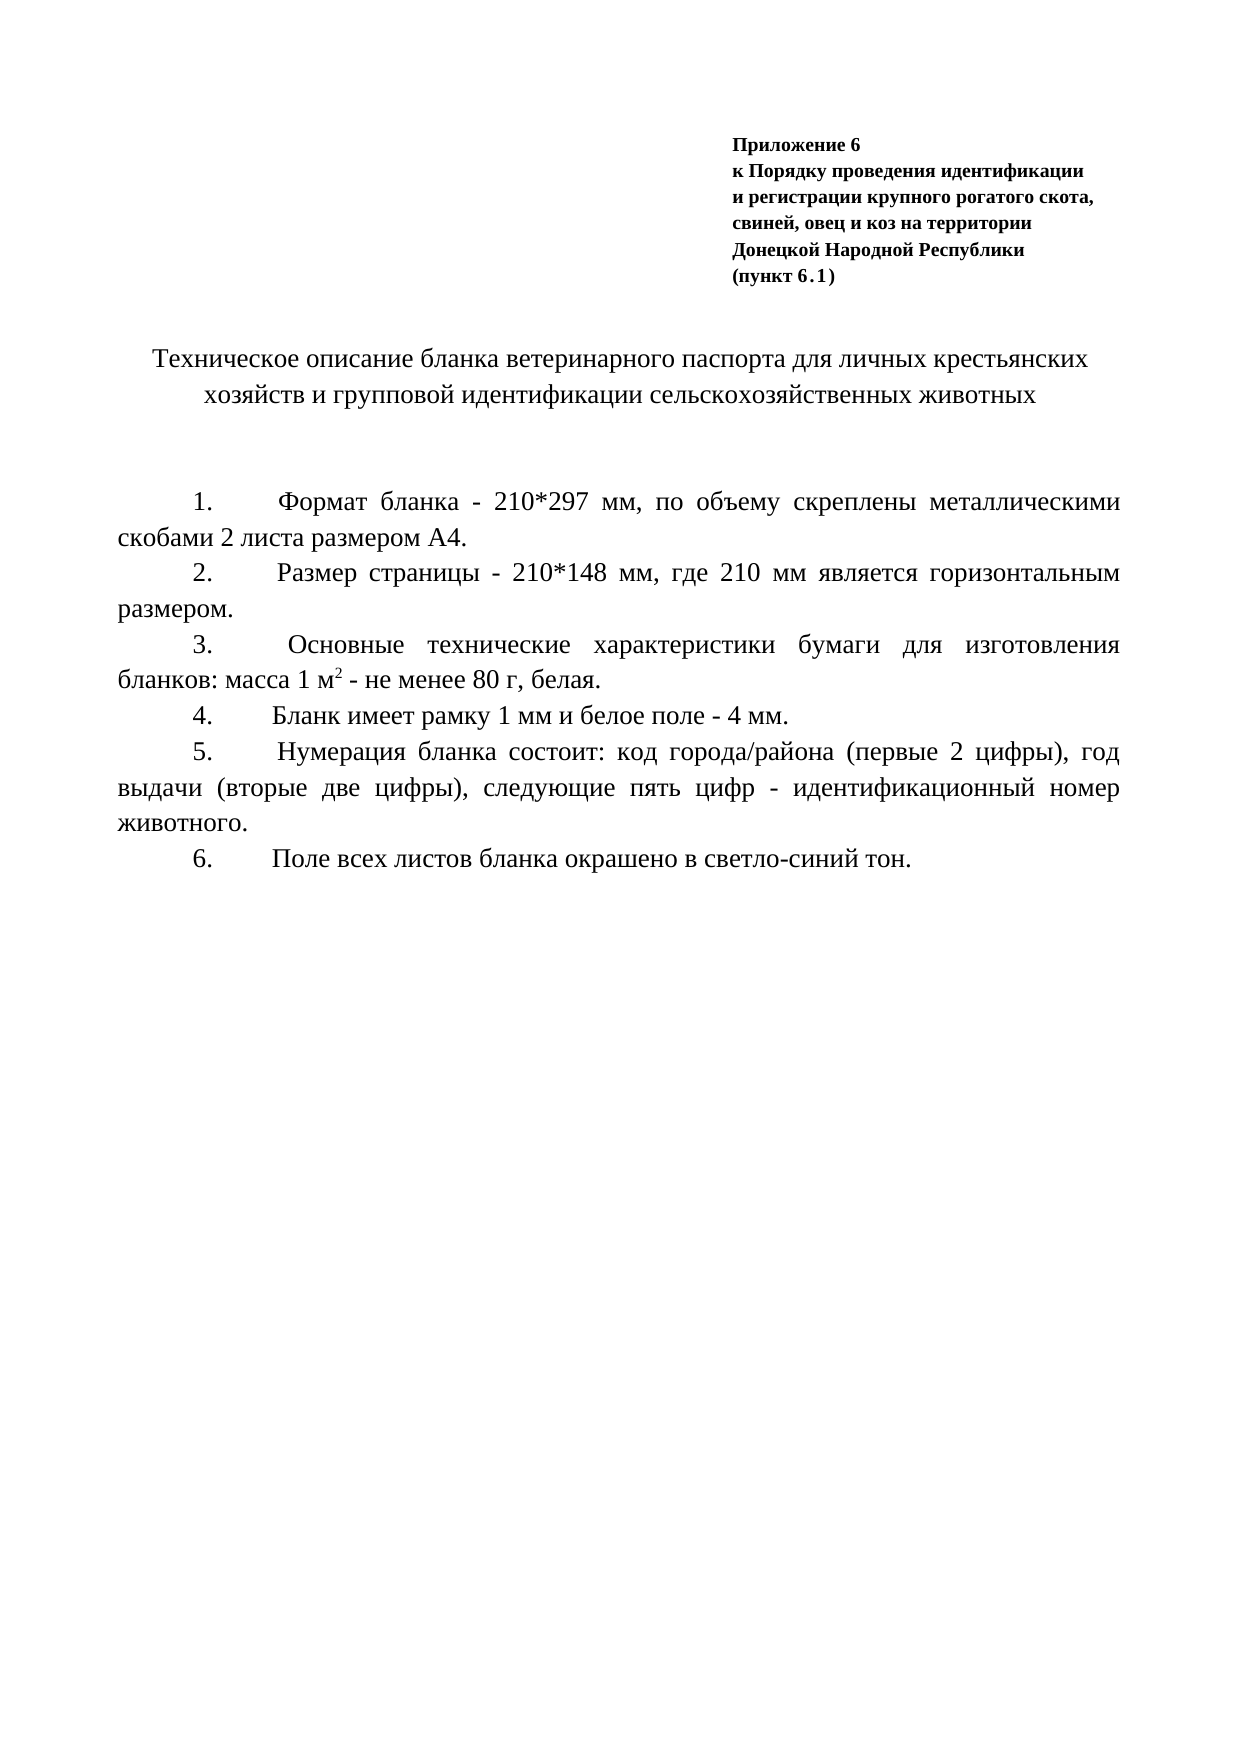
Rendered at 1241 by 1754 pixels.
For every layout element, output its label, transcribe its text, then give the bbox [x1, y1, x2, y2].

text (пункт 6.1) [732, 264, 1121, 286]
list Бланк имеет рамку 1 мм и белое поле - 4 мм. [117, 699, 1123, 731]
text Приложение 6 [732, 133, 1121, 156]
text и регистрации крупного рогатого скота, свиней, овец и коз на территории Донецкой Народной Республики [732, 185, 1121, 260]
list Поле всех листов бланка окрашено в светло-синий тон. [117, 842, 1123, 873]
list Нумерация бланка состоит: код города/района (первые 2 цифры), год выдачи (вторые две цифры), следующие пять цифр - идентификационный номер животного. [117, 735, 1121, 838]
text к Порядку проведения идентификации [732, 159, 1121, 182]
text Техническое описание бланка ветеринарного паспорта для личных крестьянских хозяйств и групповой идентификации сельскохозяйственных животных [117, 342, 1123, 409]
list Основные технические характеристики бумаги для изготовления бланков: масса 1 м2 - не менее 80 г, белая. [117, 628, 1121, 695]
list Формат бланка - 210*297 мм, по объему скреплены металлическими скобами 2 листа размером А4. [117, 485, 1121, 552]
list Размер страницы - 210*148 мм, где 210 мм является горизонтальным размером. [117, 556, 1121, 623]
